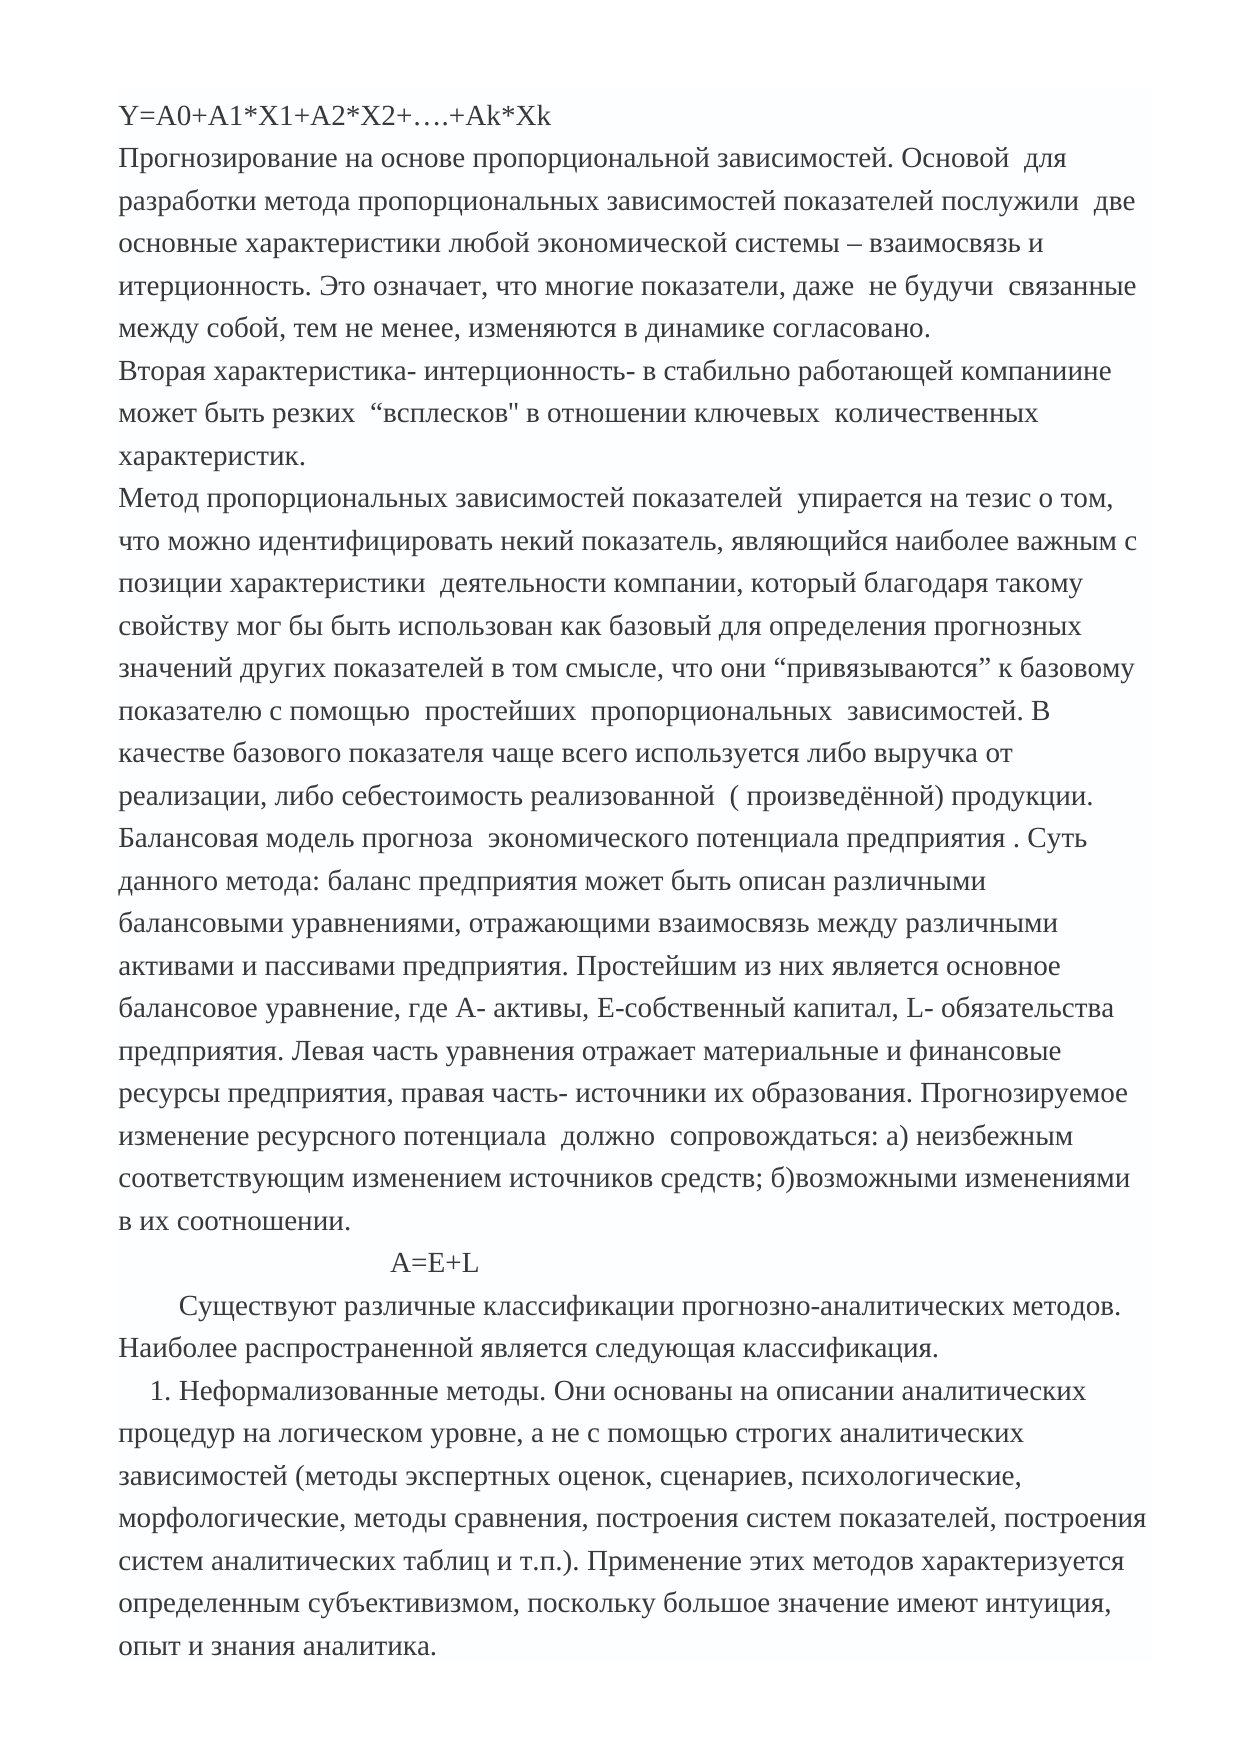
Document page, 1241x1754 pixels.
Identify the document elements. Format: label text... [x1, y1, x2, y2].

text A=E+L [118, 1236, 1152, 1279]
text 1. Неформализованные методы. Они основаны на описании аналитических процедур на логическом уровне, а не с помощью строгих аналитических зависимостей (методы экспертных оценок, сценариев, психологические, морфологические, методы сравнения, построения систем показателей, построения систем аналитических таблиц и т.п.). Применение этих методов характеризуется определенным субъективизмом, поскольку большое значение имеют интуиция, опыт и знания аналитика. [118, 1364, 1152, 1661]
text Существуют различные классификации прогнозно-аналитических методов. Наиболее распространенной является следующая классификация. [118, 1279, 1152, 1364]
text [118, 89, 1152, 1236]
